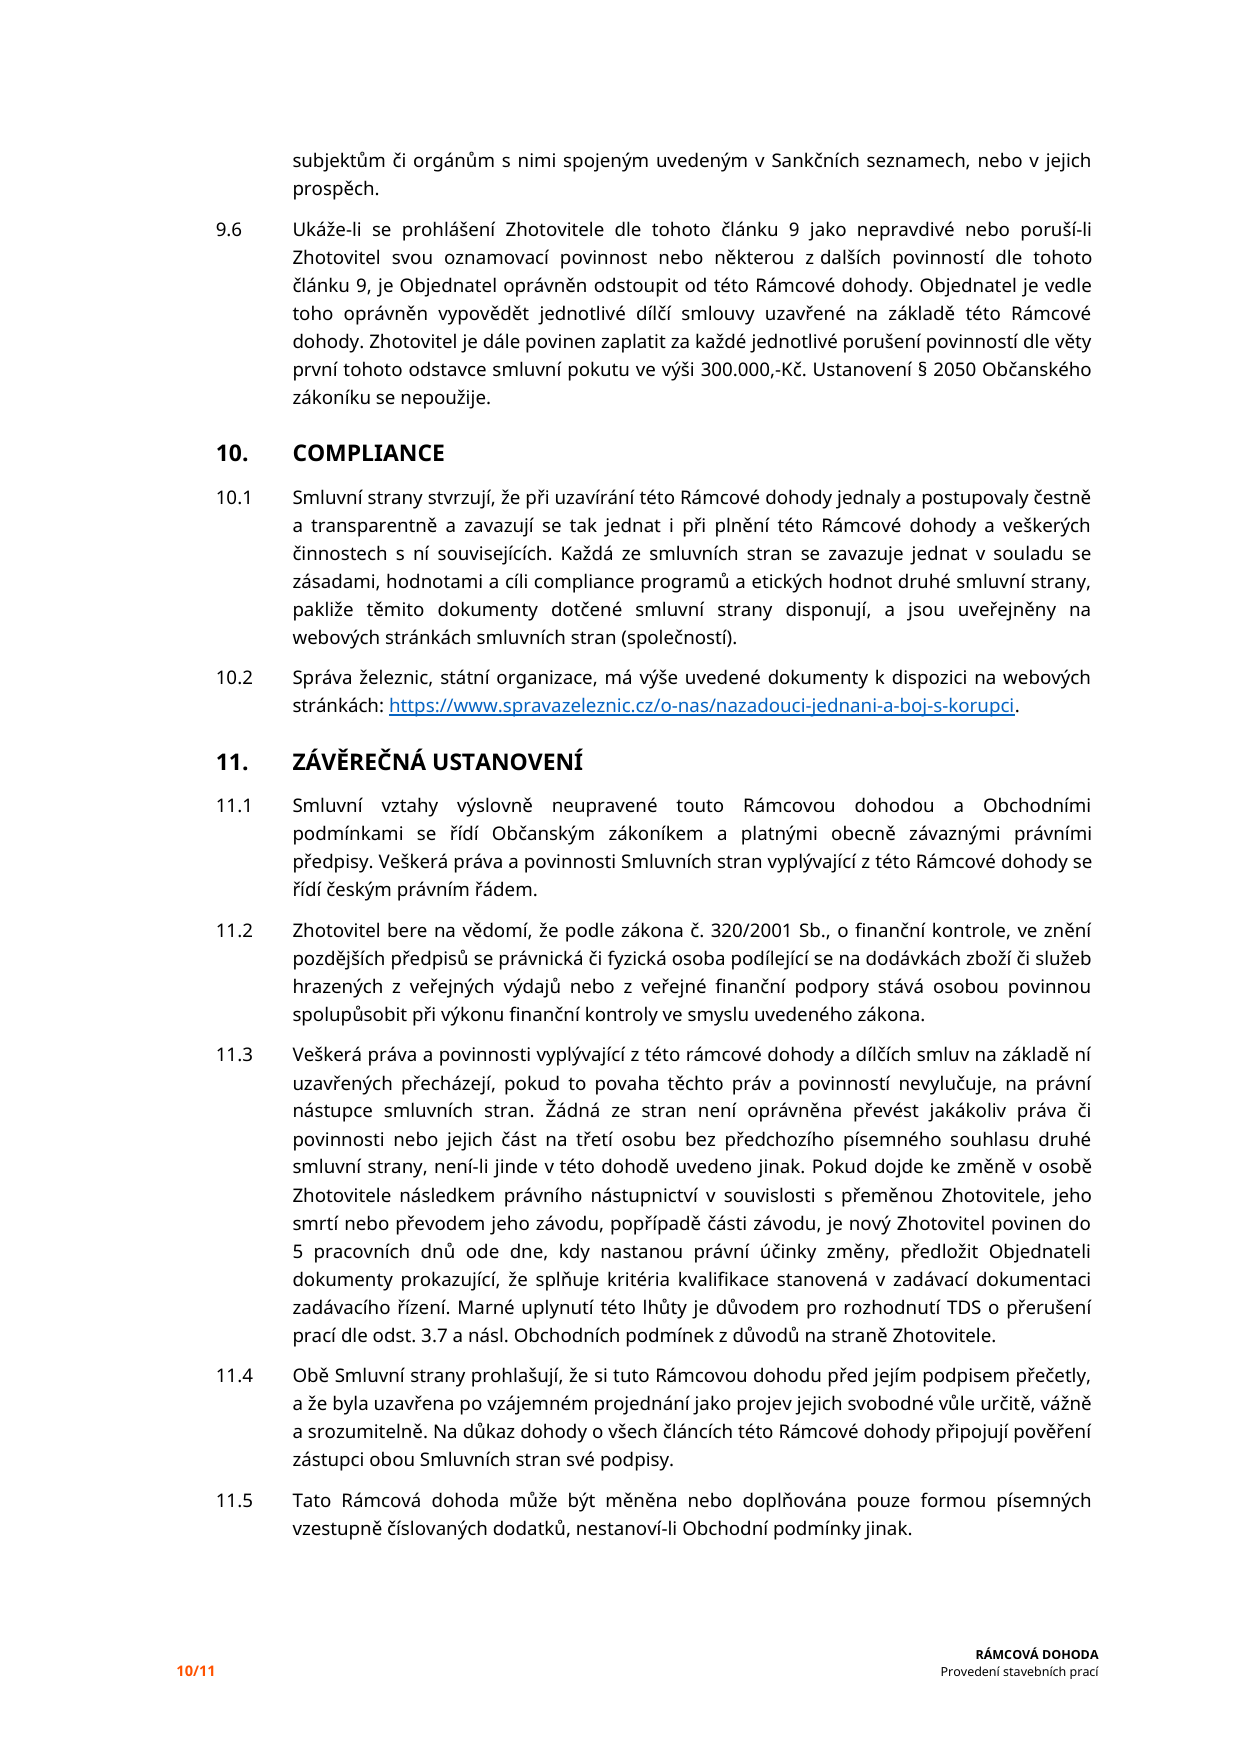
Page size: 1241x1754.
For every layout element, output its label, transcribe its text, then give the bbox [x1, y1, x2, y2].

text Veškerá práva a povinnosti vyplývající z této rámcové dohody a dílčích smluv na základě ní uzavřených přecházejí, pokud to povaha těchto práv a povinností nevylučuje, na právní nástupce smluvních stran. Žádná ze stran není oprávněna převést jakákoliv práva či povinnosti nebo jejich část na třetí osobu bez předchozího písemného souhlasu druhé smluvní strany, není-li jinde v této dohodě uvedeno jinak. Pokud dojde ke změně v osobě Zhotovitele následkem právního nástupnictví v souvislosti s přeměnou Zhotovitele, jeho smrtí nebo převodem jeho závodu, popřípadě části závodu, je nový Zhotovitel povinen do 5 pracovních dnů ode dne, kdy nastanou právní účinky změny, předložit Objednateli dokumenty prokazující, že splňuje kritéria kvalifikace stanovená v zadávací dokumentaci zadávacího řízení. Marné uplynutí této lhůty je důvodem pro rozhodnutí TDS o přerušení prací dle odst. 3.7 a násl. Obchodních podmínek z důvodů na straně Zhotovitele. [216, 1042, 1093, 1347]
text Tato Rámcová dohoda může být měněna nebo doplňována pouze formou písemných vzestupně číslovaných dodatků, nestanoví-li Obchodní podmínky jinak. [216, 1487, 1093, 1541]
text Smluvní strany stvrzují, že při uzavírání této Rámcové dohody jednaly a postupovaly čestně a transparentně a zavazují se tak jednat i při plnění této Rámcové dohody a veškerých činnostech s ní souvisejících. Každá ze smluvních stran se zavazuje jednat v souladu se zásadami, hodnotami a cíli compliance programů a etických hodnot druhé smluvní strany, pakliže těmito dokumenty dotčené smluvní strany disponují, a jsou uveřejněny na webových stránkách smluvních stran (společností). [216, 484, 1093, 650]
text Zhotovitel bere na vědomí, že podle zákona č. 320/2001 Sb., o finanční kontrole, ve znění pozdějších předpisů se právnická či fyzická osoba podílející se na dodávkách zboží či služeb hrazených z veřejných výdajů nebo z veřejné finanční podpory stává osobou povinnou spolupůsobit při výkonu finanční kontroly ve smyslu uvedeného zákona. [216, 917, 1093, 1027]
text Smluvní vztahy výslovně neupravené touto Rámcovou dohodou a Obchodními podmínkami se řídí Občanským zákoníkem a platnými obecně závaznými právními předpisy. Veškerá práva a povinnosti Smluvních stran vyplývající z této Rámcové dohody se řídí českým právním řádem. [216, 793, 1093, 902]
text Obě Smluvní strany prohlašují, že si tuto Rámcovou dohodu před jejím podpisem přečetly, a že byla uzavřena po vzájemném projednání jako projev jejich svobodné vůle určitě, vážně a srozumitelně. Na důkaz dohody o všech článcích této Rámcové dohody připojují pověření zástupci obou Smluvních stran své podpisy. [216, 1362, 1093, 1472]
text Ukáže-li se prohlášení Zhotovitele dle tohoto článku 9 jako nepravdivé nebo poruší-li Zhotovitel svou oznamovací povinnost nebo některou z dalších povinností dle tohoto článku 9, je Objednatel oprávněn odstoupit od této Rámcové dohody. Objednatel je vedle toho oprávněn vypovědět jednotlivé dílčí smlouvy uzavřené na základě této Rámcové dohody. Zhotovitel je dále povinen zaplatit za každé jednotlivé porušení povinností dle věty první tohoto odstavce smluvní pokutu ve výši 300.000,-Kč. Ustanovení § 2050 Občanského zákoníku se nepoužije. [216, 216, 1093, 410]
text ZÁVĚREČNÁ USTANOVENÍ [216, 746, 1093, 777]
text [216, 147, 1093, 201]
text Compliance [216, 437, 1093, 468]
text Správa železnic, státní organizace, má výše uvedené dokumenty k dispozici na webových stránkách: https://www.spravazeleznic.cz/o-nas/nazadouci-jednani-a-boj-s-korupci. [216, 665, 1093, 718]
